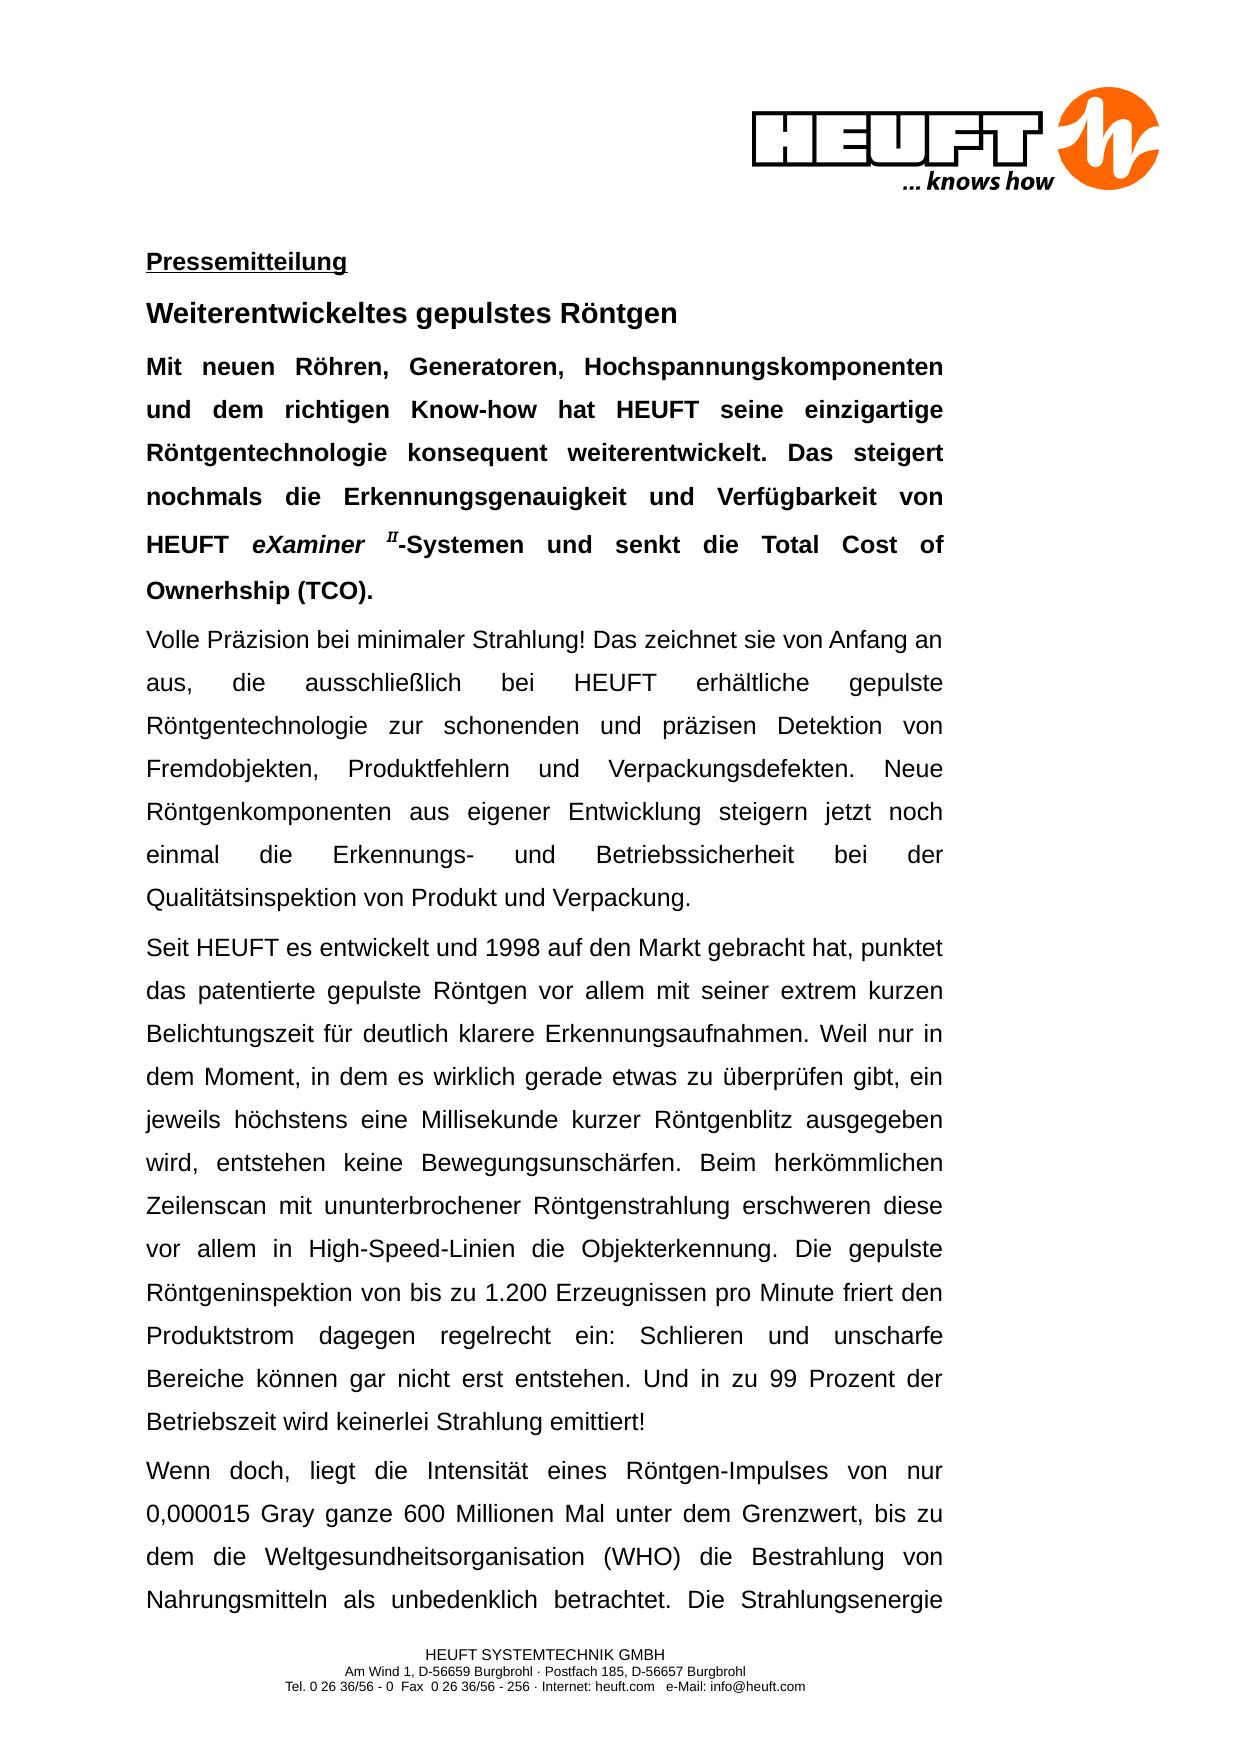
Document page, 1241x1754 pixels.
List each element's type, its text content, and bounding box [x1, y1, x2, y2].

text Volle Präzision bei minimaler Strahlung! Das zeichnet sie von Anfang an aus, die ausschließlich bei HEUFT erhältliche gepulste Röntgentechnologie zur schonenden und präzisen Detektion von Fremdobjekten, Produktfehlern und Verpackungsdefekten. Neue Röntgenkomponenten aus eigener Entwicklung steigern jetzt noch einmal die Erkennungs- und Betriebssicherheit bei der Qualitätsinspektion von Produkt und Verpackung. [146, 625, 944, 912]
text Weiterentwickeltes gepulstes Röntgen [146, 296, 944, 329]
text Seit HEUFT es entwickelt und 1998 auf den Markt gebracht hat, punktet das patentierte gepulste Röntgen vor allem mit seiner extrem kurzen Belichtungszeit für deutlich klarere Erkennungsaufnahmen. Weil nur in dem Moment, in dem es wirklich gerade etwas zu überprüfen gibt, ein jeweils höchstens eine Millisekunde kurzer Röntgenblitz ausgegeben wird, entstehen keine Bewegungsunschärfen. Beim herkömmlichen Zeilenscan mit ununterbrochener Röntgenstrahlung erschweren diese vor allem in High-Speed-Linien die Objekterkennung. Die gepulste Röntgeninspektion von bis zu 1.200 Erzeugnissen pro Minute friert den Produktstrom dagegen regelrecht ein: Schlieren und unscharfe Bereiche können gar nicht erst entstehen. Und in zu 99 Prozent der Betriebszeit wird keinerlei Strahlung emittiert! [146, 932, 944, 1436]
text Mit neuen Röhren, Generatoren, Hochspannungskomponenten und dem richtigen Know-how hat HEUFT seine einzigartige Röntgentechnologie konsequent weiterentwickelt. Das steigert nochmals die Erkennungsgenauigkeit und Verfügbarkeit von HEUFT eXaminer II-Systemen und senkt die Total Cost of Ownerhship (TCO). [146, 352, 944, 604]
picture [118, 75, 1181, 202]
text Pressemitteilung [146, 247, 944, 276]
